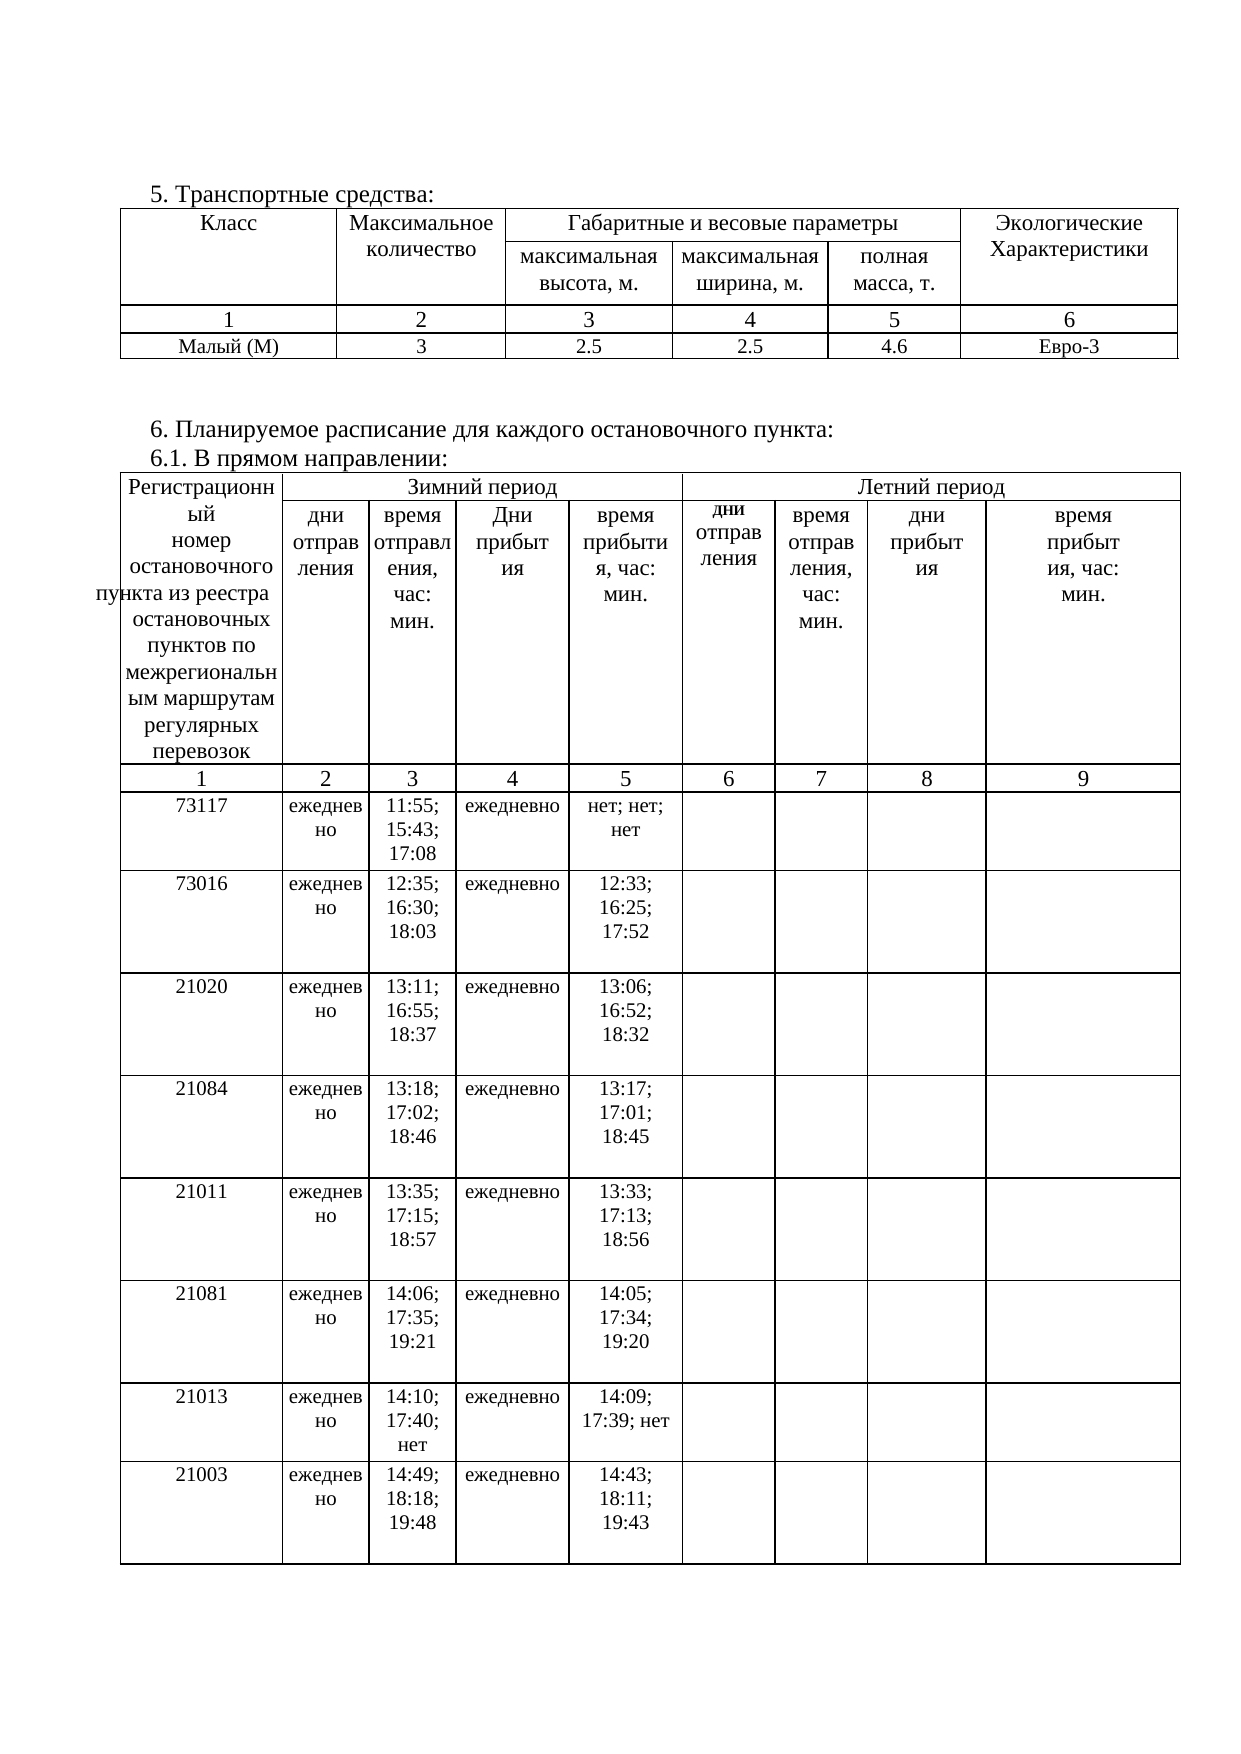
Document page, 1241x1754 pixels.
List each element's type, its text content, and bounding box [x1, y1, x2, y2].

table_cell 13:11; 16:55; 18:37 [370, 974, 455, 1075]
table_cell 5 [829, 306, 960, 332]
table_cell [683, 793, 774, 870]
table_cell ежедневно [283, 1281, 368, 1382]
table_cell [987, 1179, 1180, 1280]
table_cell 14:05; 17:34; 19:20 [570, 1281, 682, 1382]
table_cell [987, 871, 1180, 972]
table_cell 12:35; 16:30; 18:03 [370, 871, 455, 972]
table_cell ежедневно [283, 871, 368, 972]
table_cell [987, 793, 1180, 870]
table_cell 4 [457, 765, 568, 791]
table_header Зимний период [283, 473, 682, 500]
table_cell [683, 1076, 774, 1177]
table_cell 3 [337, 334, 505, 358]
table_cell [776, 871, 867, 972]
table_cell 4.6 [829, 334, 960, 358]
table_header Экологические Характеристики [961, 209, 1177, 304]
table_cell 13:35; 17:15; 18:57 [370, 1179, 455, 1280]
table_cell [776, 1076, 867, 1177]
table_cell 1 [121, 306, 336, 332]
table_cell 14:43; 18:11; 19:43 [570, 1462, 682, 1563]
table_cell 2.5 [506, 334, 672, 358]
table_cell [987, 1281, 1180, 1382]
table_cell 2 [337, 306, 505, 332]
table_cell [868, 1462, 985, 1563]
table_cell время прибыти я, час: мин. [570, 501, 682, 763]
table_cell 3 [506, 306, 672, 332]
table_cell 21013 [121, 1384, 282, 1461]
table_cell 21003 [121, 1462, 282, 1563]
table_cell ежедневно [457, 871, 568, 972]
table_cell максимальная ширина, м. [673, 242, 827, 304]
table_cell Дни прибыт ия [457, 501, 568, 763]
table_header Максимальное количество [337, 209, 505, 304]
table_cell ежедневно [283, 1076, 368, 1177]
table_cell ежедневно [283, 1179, 368, 1280]
table_cell ежедневно [457, 1384, 568, 1461]
table_cell [683, 1281, 774, 1382]
table_header Регистрационный номер остановочного пункта из реестра остановочных пунктов по межрегиональным маршрутам регулярных перевозок [121, 473, 282, 763]
table_cell [776, 793, 867, 870]
table_header Летний период [683, 473, 1180, 500]
table_header Габаритные и весовые параметры [506, 209, 960, 241]
table_cell [868, 1281, 985, 1382]
table_cell время прибыт ия, час: мин. [987, 501, 1180, 763]
table_cell 7 [776, 765, 867, 791]
table_cell ежедневно [283, 1462, 368, 1563]
table_cell 6 [961, 306, 1177, 332]
table_cell ежедневно [457, 974, 568, 1075]
table_cell [868, 974, 985, 1075]
table_cell [683, 871, 774, 972]
text 6. Планируемое расписание для каждого остановочного пункта: [150, 414, 1090, 443]
table_cell [683, 1384, 774, 1461]
table_cell [776, 974, 867, 1075]
table_cell 73117 [121, 793, 282, 870]
table_cell 13:33; 17:13; 18:56 [570, 1179, 682, 1280]
table_cell 14:49; 18:18; 19:48 [370, 1462, 455, 1563]
table_cell 8 [868, 765, 985, 791]
table_cell 1 [121, 765, 282, 791]
table_cell [868, 1179, 985, 1280]
table_cell 11:55; 15:43; 17:08 [370, 793, 455, 870]
table_cell 14:06; 17:35; 19:21 [370, 1281, 455, 1382]
table_cell [987, 1384, 1180, 1461]
table_cell 13:17; 17:01; 18:45 [570, 1076, 682, 1177]
table_cell 5 [570, 765, 682, 791]
text 6.1. В прямом направлении: [150, 443, 1090, 472]
table_cell ежедневно [283, 793, 368, 870]
table_cell ежедневно [283, 974, 368, 1075]
table_header Класс [121, 209, 336, 304]
table_cell 13:06; 16:52; 18:32 [570, 974, 682, 1075]
table_cell [868, 793, 985, 870]
table_cell 3 [370, 765, 455, 791]
table_cell Евро-3 [961, 334, 1177, 358]
table_cell 14:10; 17:40; нет [370, 1384, 455, 1461]
table_cell нет; нет; нет [570, 793, 682, 870]
table_cell 6 [683, 765, 774, 791]
table_cell 14:09; 17:39; нет [570, 1384, 682, 1461]
table_cell полная масса, т. [829, 242, 960, 304]
table_cell ежедневно [457, 1462, 568, 1563]
table_cell 2 [283, 765, 368, 791]
table_cell [683, 1462, 774, 1563]
table_cell 21084 [121, 1076, 282, 1177]
table_cell [776, 1281, 867, 1382]
table_cell [868, 1076, 985, 1177]
table_cell [987, 974, 1180, 1075]
table_cell 2.5 [673, 334, 827, 358]
table_cell 9 [987, 765, 1180, 791]
table_cell [683, 1179, 774, 1280]
table_cell максимальная высота, м. [506, 242, 672, 304]
text 5. Транспортные средства: [150, 179, 1090, 207]
table_cell [776, 1462, 867, 1563]
table_cell время отправл ения, час: мин. [370, 501, 455, 763]
table_cell ежедневно [457, 1281, 568, 1382]
table_cell время отправ ления, час: мин. [776, 501, 867, 763]
table_cell 21011 [121, 1179, 282, 1280]
table_cell 73016 [121, 871, 282, 972]
table_cell ДНИ отправ ления [683, 501, 774, 763]
table_cell дни отправ ления [283, 501, 368, 763]
table_cell [868, 1384, 985, 1461]
table_cell 21020 [121, 974, 282, 1075]
table_cell 13:18; 17:02; 18:46 [370, 1076, 455, 1177]
table_cell [987, 1462, 1180, 1563]
table_cell 4 [673, 306, 827, 332]
table_cell дни прибыт ия [868, 501, 985, 763]
table_cell ежедневно [457, 1076, 568, 1177]
table_cell [987, 1076, 1180, 1177]
table_cell 12:33; 16:25; 17:52 [570, 871, 682, 972]
table_cell Малый (М) [121, 334, 336, 358]
table_cell [868, 871, 985, 972]
table_cell ежедневно [457, 793, 568, 870]
table_cell ежедневно [457, 1179, 568, 1280]
table_cell ежедневно [283, 1384, 368, 1461]
table_cell [776, 1384, 867, 1461]
table_cell [776, 1179, 867, 1280]
table_cell 21081 [121, 1281, 282, 1382]
table_cell [683, 974, 774, 1075]
